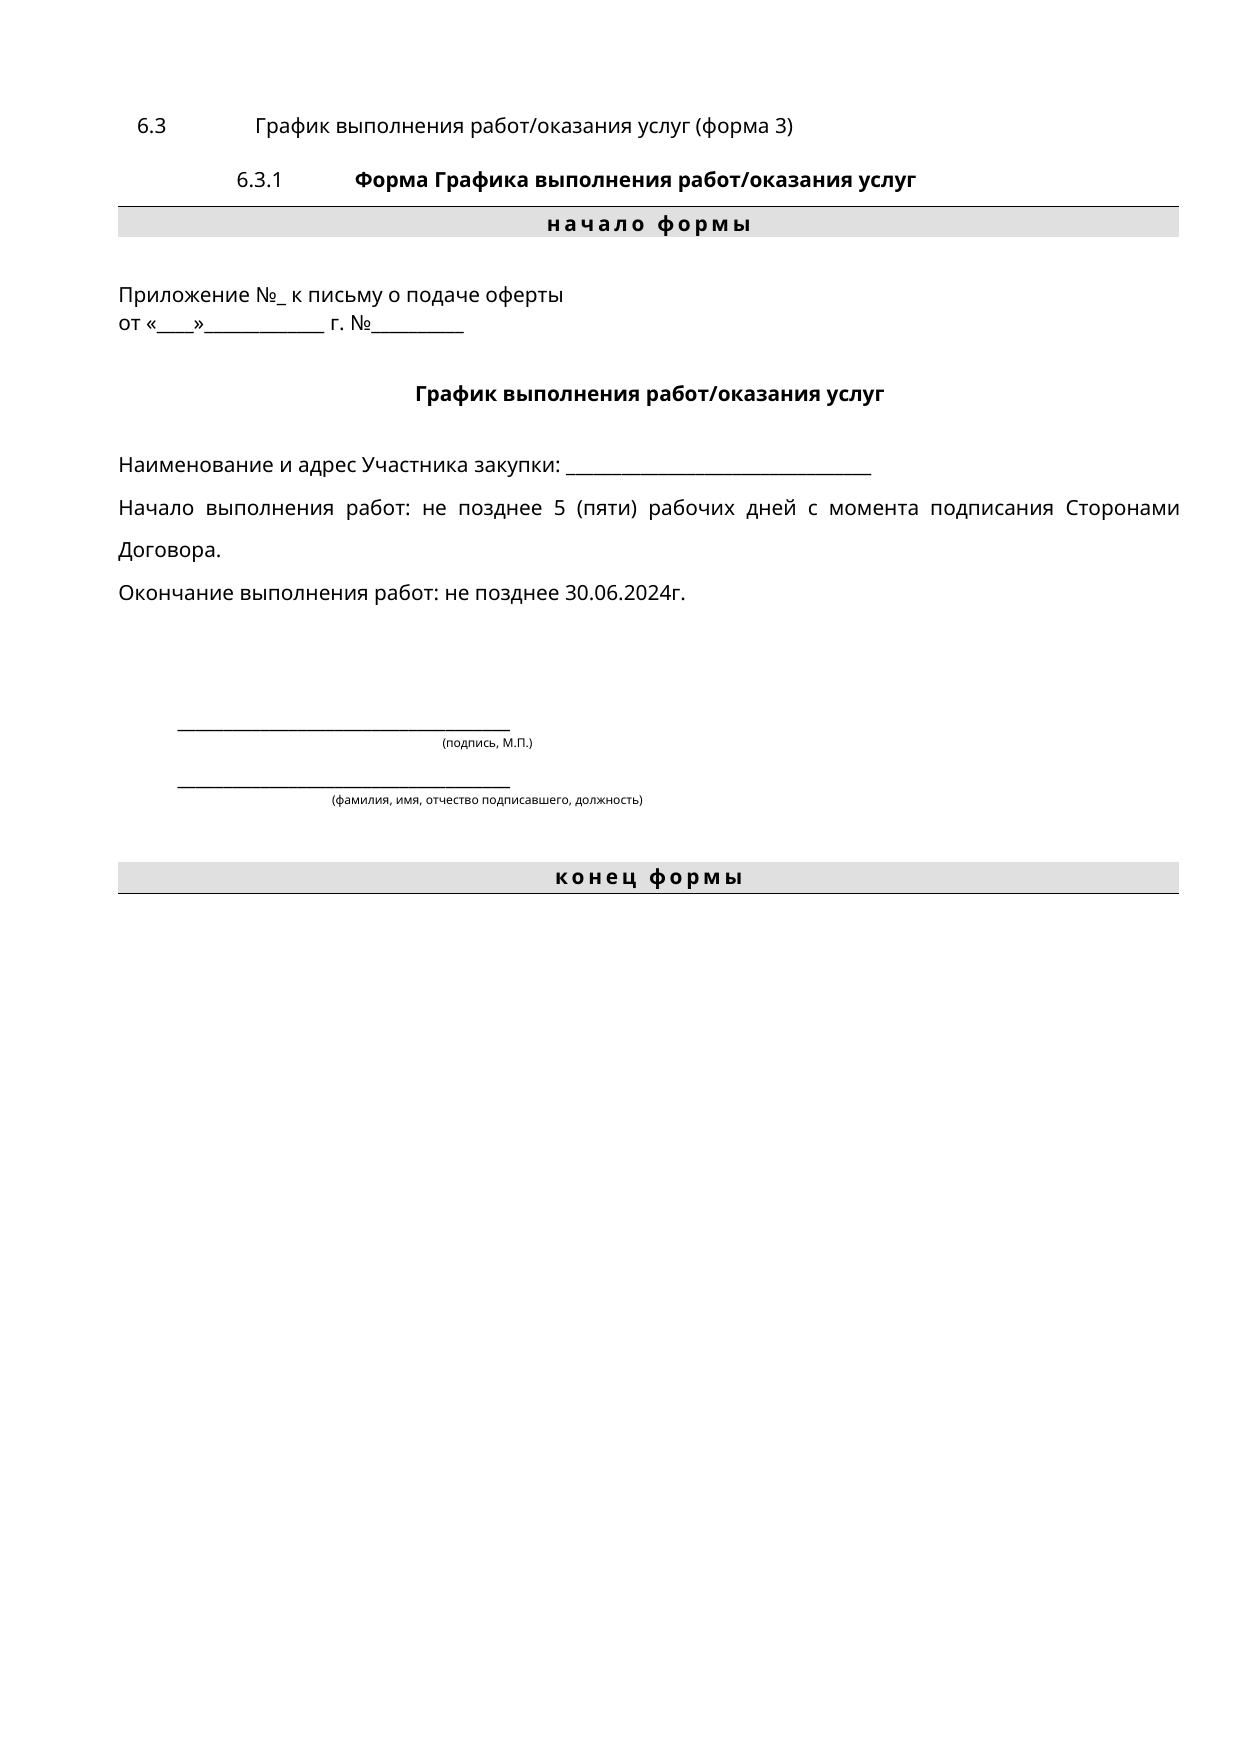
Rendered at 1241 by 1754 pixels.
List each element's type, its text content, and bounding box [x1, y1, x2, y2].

text (подпись, М.П.) [118, 734, 797, 763]
text ____________________________________ [118, 763, 1181, 791]
text Приложение №_ к письму о подаче оферты от «____»_____________ г. №__________ [118, 280, 1181, 337]
subtitle График выполнения работ/оказания услуг (форма 3) [137, 111, 1181, 140]
text ____________________________________ [118, 706, 1181, 734]
list Форма Графика выполнения работ/оказания услуг [236, 165, 1181, 193]
text (фамилия, имя, отчество подписавшего, должность) [118, 791, 797, 820]
text График выполнения работ/оказания услуг [118, 379, 1181, 408]
text конец формы [118, 862, 1179, 893]
text Начало выполнения работ: не позднее 5 (пяти) рабочих дней с момента подписания Сторонами Договора. [118, 493, 1181, 564]
text начало формы [118, 207, 1179, 237]
text Наименование и адрес Участника закупки: _________________________________ [118, 450, 1181, 479]
text Окончание выполнения работ: не позднее 30.06.2024г. [118, 578, 1181, 607]
